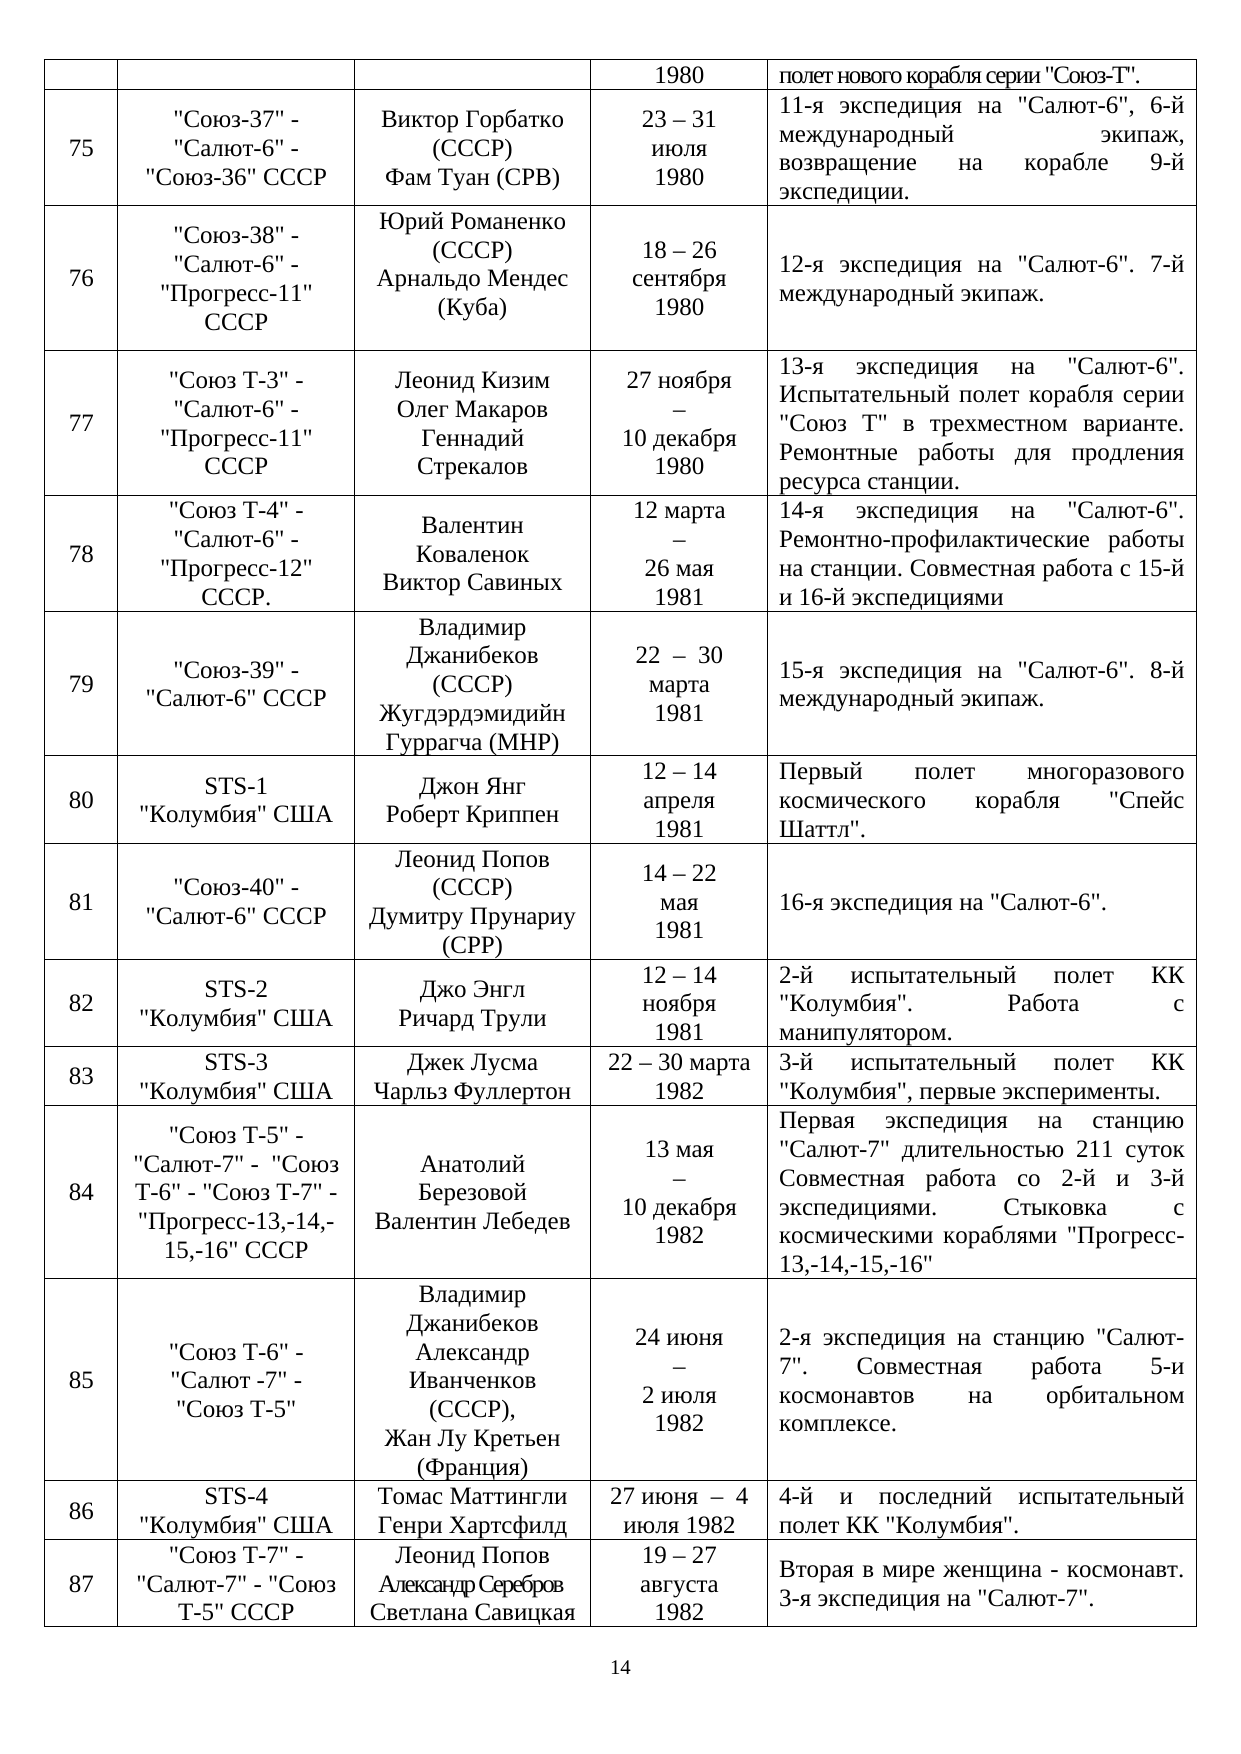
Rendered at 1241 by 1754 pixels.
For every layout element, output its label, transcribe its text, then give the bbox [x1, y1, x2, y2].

table_cell Вторая в мире женщина - космонавт. 3-я экспедиция на "Салют-7". [768, 1540, 1196, 1626]
table_cell 27 ноября – 10 декабря 1980 [591, 351, 767, 494]
table_cell 80 [45, 756, 117, 843]
table_cell Первая экспедиция на станцию "Салют-7" длительностью 211 суток Совместная работа со 2-й и 3-й экспедициями. Стыковка с космическими кораблями "Прогресс-13,-14,-15,-16" [768, 1106, 1196, 1278]
table_cell 11-я экспедиция на "Салют-6", 6-й международный экипаж, возвращение на корабле 9-й экспедиции. [768, 90, 1196, 205]
table_cell 81 [45, 844, 117, 959]
table_cell 3-й испытательный полет КК "Колумбия", первые эксперименты. [768, 1047, 1196, 1104]
table_cell 18 – 26 сентября 1980 [591, 206, 767, 350]
table_cell Леонид Попов Александр Серебров Светлана Савицкая [355, 1540, 590, 1626]
table_cell 16-я экспедиция на "Салют-6". [768, 844, 1196, 959]
table_cell "Союз-39" - "Салют-6" СССР [118, 612, 354, 755]
table_cell 22 – 30 марта 1981 [591, 612, 767, 755]
table_cell 2-й испытательный полет КК "Колумбия". Работа с манипулятором. [768, 960, 1196, 1046]
table_cell Джон Янг Роберт Криппен [355, 756, 590, 843]
table_cell 79 [45, 612, 117, 755]
table_cell "Союз Т-6" - "Салют -7" - "Союз Т-5" [118, 1279, 354, 1480]
table_cell STS-1 "Колумбия" США [118, 756, 354, 843]
table_cell 12 марта – 26 мая 1981 [591, 496, 767, 611]
table_cell 13 мая – 10 декабря 1982 [591, 1106, 767, 1278]
table_cell Владимир Джанибеков Александр Иванченков (СССР), Жан Лу Кретьен (Франция) [355, 1279, 590, 1480]
table_cell "Союз Т-7" - "Салют-7" - "Союз Т-5" СССР [118, 1540, 354, 1626]
table_cell 19 – 27 августа 1982 [591, 1540, 767, 1626]
table_cell 24 июня – 2 июля 1982 [591, 1279, 767, 1480]
table_cell "Союз Т-4" - "Салют-6" - "Прогресс-12" СССР. [118, 496, 354, 611]
table_cell Первый полет многоразового космического корабля "Спейс Шаттл". [768, 756, 1196, 843]
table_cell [118, 60, 354, 89]
table_cell Томас Маттингли Генри Хартсфилд [355, 1481, 590, 1539]
table_cell 15-я экспедиция на "Салют-6". 8-й международный экипаж. [768, 612, 1196, 755]
table_cell 75 [45, 90, 117, 205]
table_cell 22 – 30 марта 1982 [591, 1047, 767, 1104]
table_cell Владимир Джанибеков (СССР) Жугдэрдэмидийн Гуррагча (МНР) [355, 612, 590, 755]
table_cell "Союз Т-5" - "Салют-7" - "Союз Т-6" - "Союз Т-7" - "Прогресс-13,-14,-15,-16" СССР [118, 1106, 354, 1278]
table_cell 86 [45, 1481, 117, 1539]
table_cell 4-й и последний испытательный полет КК "Колумбия". [768, 1481, 1196, 1539]
table_cell Джек Лусма Чарльз Фуллертон [355, 1047, 590, 1104]
table_cell "Союз-38" - "Салют-6" - "Прогресс-11" СССР [118, 206, 354, 350]
table_cell Юрий Романенко (СССР) Арнальдо Мендес (Куба) [355, 206, 590, 350]
table_cell Анатолий Березовой Валентин Лебедев [355, 1106, 590, 1278]
table_cell Леонид Кизим Олег Макаров Геннадий Стрекалов [355, 351, 590, 494]
table_cell 85 [45, 1279, 117, 1480]
table_cell 5 – 9 июня 1980 [591, 60, 767, 89]
table_cell 12 – 14 ноября 1981 [591, 960, 767, 1046]
table_cell 13-я экспедиция на "Салют-6". Испытательный полет корабля серии "Союз Т" в трехместном варианте. Ремонтные работы для продления ресурса станции. [768, 351, 1196, 494]
table_cell 23 – 31 июля 1980 [591, 90, 767, 205]
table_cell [355, 60, 590, 89]
table_cell "Союз Т-3" - "Салют-6" - "Прогресс-11" СССР [118, 351, 354, 494]
table_cell 77 [45, 351, 117, 494]
table_cell 83 [45, 1047, 117, 1104]
table_cell STS-4 "Колумбия" США [118, 1481, 354, 1539]
table_cell Виктор Горбатко (СССР) Фам Туан (СРВ) [355, 90, 590, 205]
table_cell 84 [45, 1106, 117, 1278]
table_cell 12-я экспедиция на "Салют-6". 7-й международный экипаж. [768, 206, 1196, 350]
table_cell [768, 60, 1196, 89]
table_cell Леонид Попов (СССР) Думитру Прунариу (СРР) [355, 844, 590, 959]
table_cell "Союз-40" - "Салют-6" СССР [118, 844, 354, 959]
table_cell 12 – 14 апреля 1981 [591, 756, 767, 843]
table_cell 82 [45, 960, 117, 1046]
table_cell 74 [45, 60, 117, 89]
table_cell 27 июня – 4 июля 1982 [591, 1481, 767, 1539]
table_cell 78 [45, 496, 117, 611]
table_cell 87 [45, 1540, 117, 1626]
table_cell STS-2 "Колумбия" США [118, 960, 354, 1046]
table_cell 2-я экспедиция на станцию "Салют-7". Совместная работа 5-и космонавтов на орбитальном комплексе. [768, 1279, 1196, 1480]
table_cell 76 [45, 206, 117, 350]
table_cell Джо Энгл Ричард Трули [355, 960, 590, 1046]
table_cell 14-я экспедиция на "Салют-6". Ремонтно-профилактические работы на станции. Совместная работа с 15-й и 16-й экспедициями [768, 496, 1196, 611]
table_cell "Союз-37" - "Салют-6" - "Союз-36" СССР [118, 90, 354, 205]
table_cell STS-3 "Колумбия" США [118, 1047, 354, 1104]
table_cell Валентин Коваленок Виктор Савиных [355, 496, 590, 611]
table_cell 14 – 22 мая 1981 [591, 844, 767, 959]
